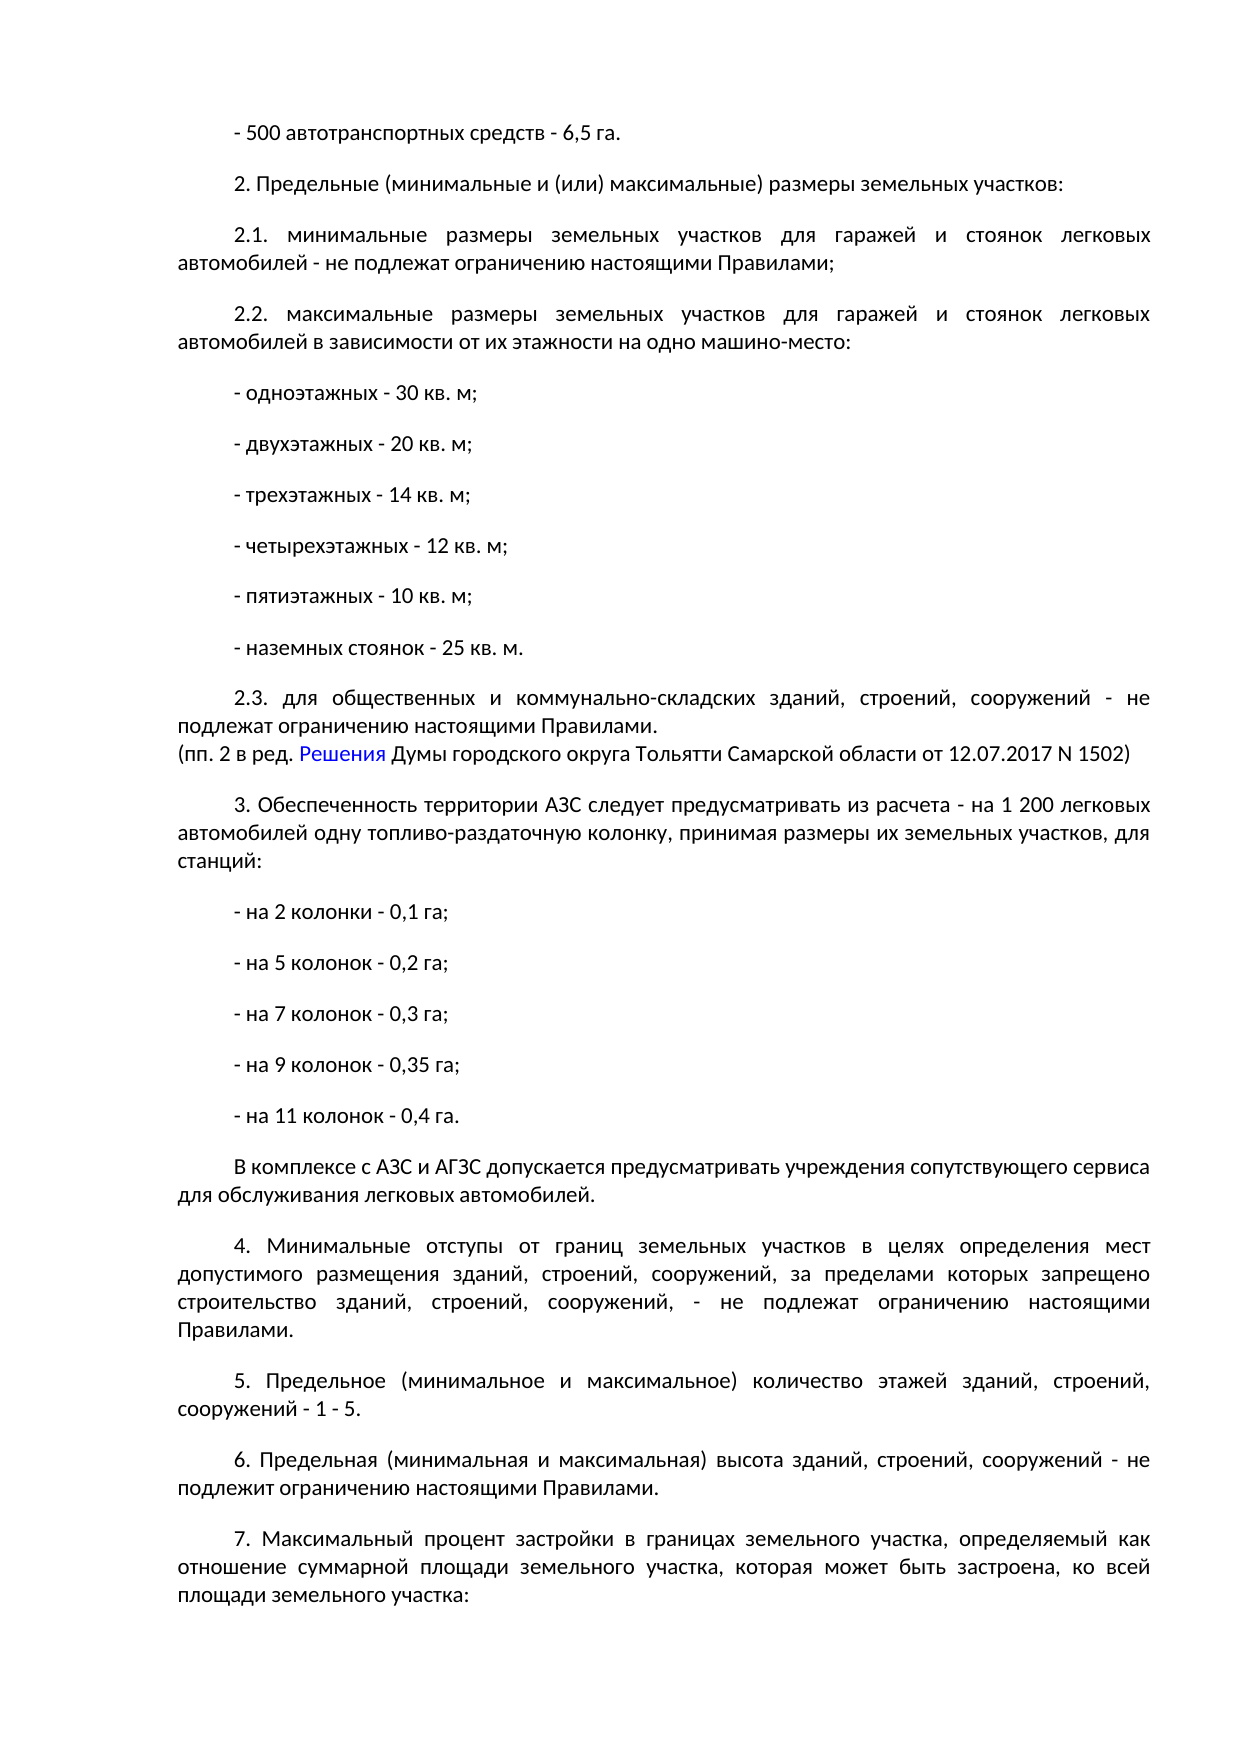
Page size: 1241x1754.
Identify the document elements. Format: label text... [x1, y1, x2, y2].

text 4. Минимальные отступы от границ земельных участков в целях определения мест допустимого размещения зданий, строений, сооружений, за пределами которых запрещено строительство зданий, строений, сооружений, - не подлежат ограничению настоящими Правилами. [177, 1231, 1152, 1343]
text - на 11 колонок - 0,4 га. [177, 1101, 1152, 1129]
text - четырехэтажных - 12 кв. м; [177, 531, 1152, 559]
text - пятиэтажных - 10 кв. м; [177, 582, 1152, 610]
text 6. Предельная (минимальная и максимальная) высота зданий, строений, сооружений - не подлежит ограничению настоящими Правилами. [177, 1445, 1152, 1501]
text - трехэтажных - 14 кв. м; [177, 480, 1152, 508]
text 2.1. минимальные размеры земельных участков для гаражей и стоянок легковых автомобилей - не подлежат ограничению настоящими Правилами; [177, 220, 1152, 276]
text - на 9 колонок - 0,35 га; [177, 1050, 1152, 1078]
text - одноэтажных - 30 кв. м; [177, 378, 1152, 406]
text - двухэтажных - 20 кв. м; [177, 429, 1152, 457]
text В комплексе с АЗС и АГЗС допускается предусматривать учреждения сопутствующего сервиса для обслуживания легковых автомобилей. [177, 1152, 1152, 1208]
text - на 7 колонок - 0,3 га; [177, 999, 1152, 1027]
text - на 5 колонок - 0,2 га; [177, 948, 1152, 976]
text 2.3. для общественных и коммунально-складских зданий, строений, сооружений - не подлежат ограничению настоящими Правилами. [177, 683, 1152, 739]
text (пп. 2 в ред. Решения Думы городского округа Тольятти Самарской области от 12.07.2017 N 1502) [177, 739, 1152, 768]
text - 500 автотранспортных средств - 6,5 га. [177, 118, 1152, 146]
text - на 2 колонки - 0,1 га; [177, 897, 1152, 926]
text 3. Обеспеченность территории АЗС следует предусматривать из расчета - на 1 200 легковых автомобилей одну топливо-раздаточную колонку, принимая размеры их земельных участков, для станций: [177, 791, 1152, 874]
text 5. Предельное (минимальное и максимальное) количество этажей зданий, строений, сооружений - 1 - 5. [177, 1366, 1152, 1422]
text 2.2. максимальные размеры земельных участков для гаражей и стоянок легковых автомобилей в зависимости от их этажности на одно машино-место: [177, 299, 1152, 355]
text - наземных стоянок - 25 кв. м. [177, 633, 1152, 661]
text 2. Предельные (минимальные и (или) максимальные) размеры земельных участков: [177, 169, 1152, 197]
text 7. Максимальный процент застройки в границах земельного участка, определяемый как отношение суммарной площади земельного участка, которая может быть застроена, ко всей площади земельного участка: [177, 1524, 1152, 1608]
